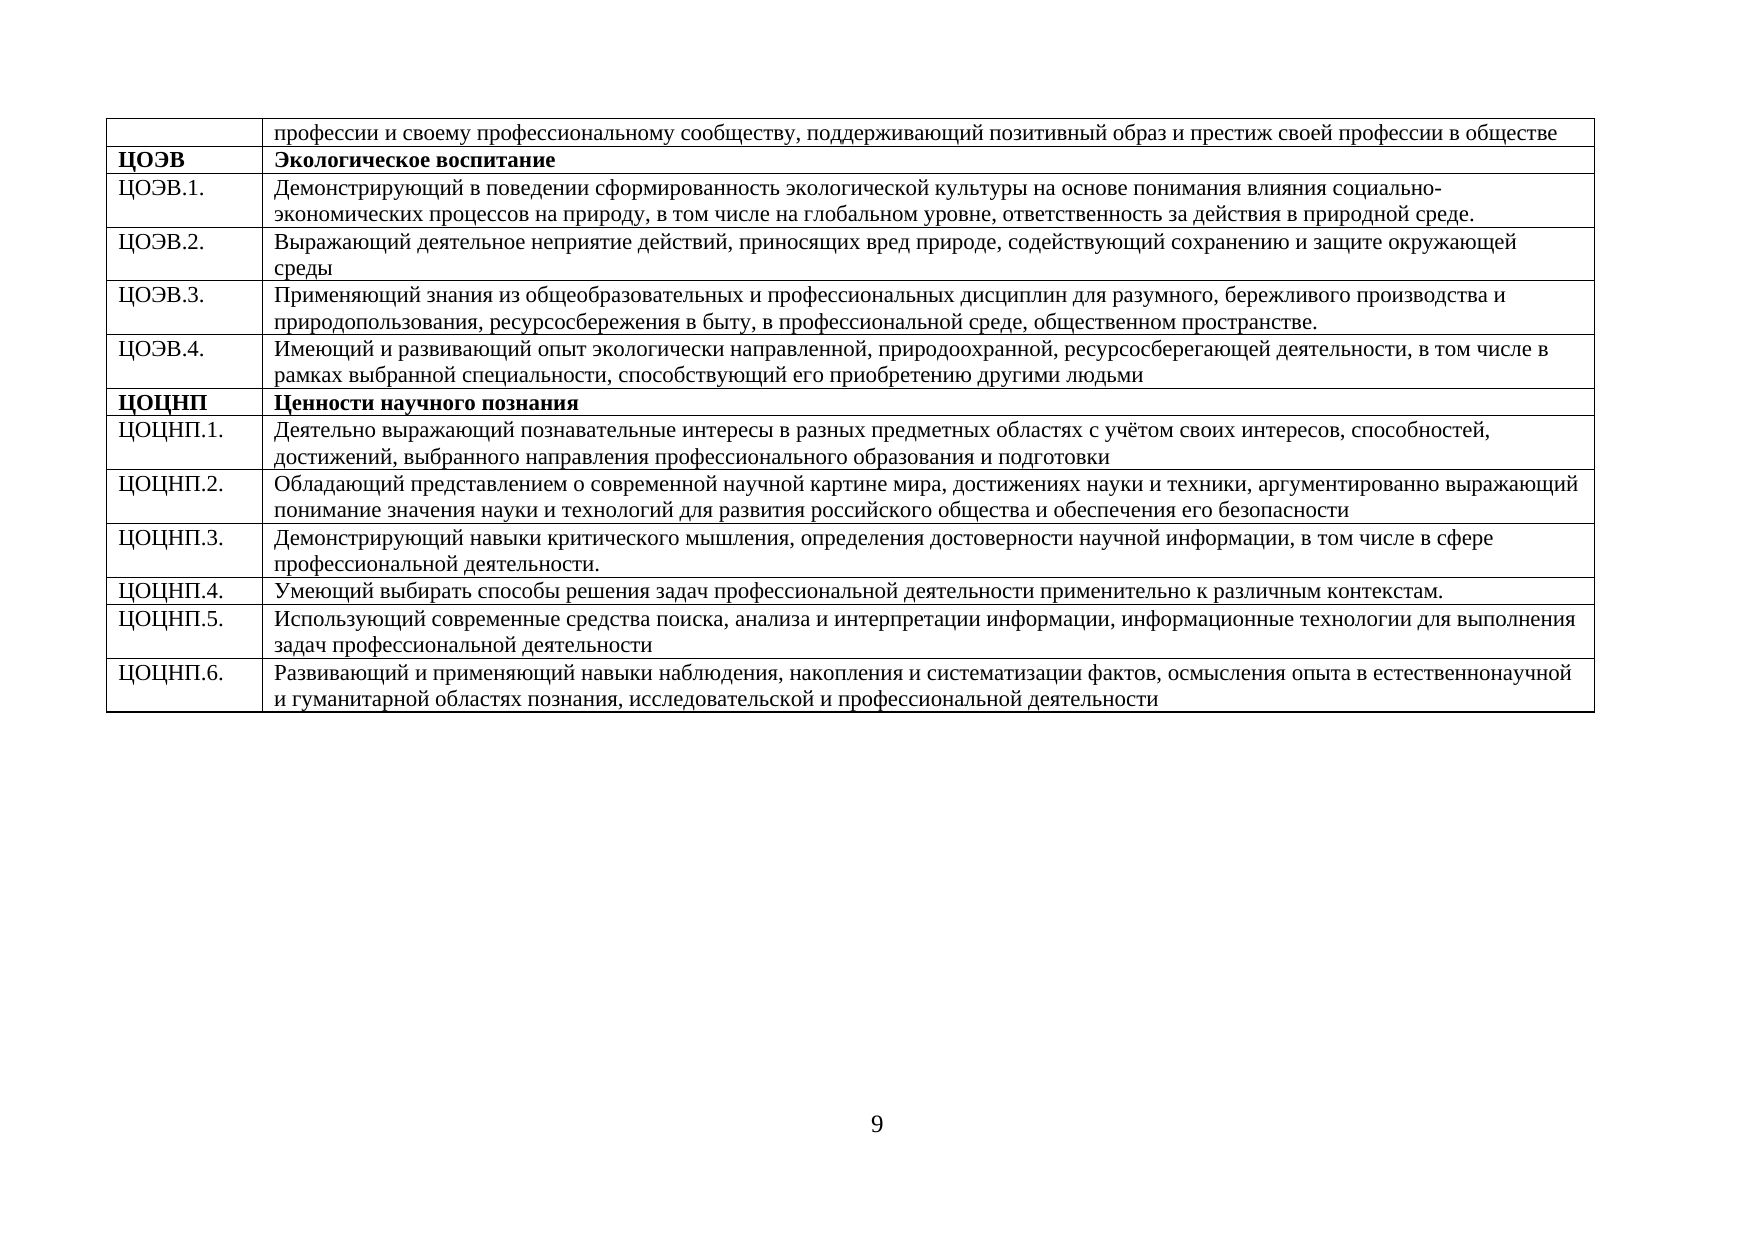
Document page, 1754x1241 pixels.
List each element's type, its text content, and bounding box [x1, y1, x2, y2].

table_cell ЦОЭВ [107, 147, 262, 173]
table_cell ЦОЦНП.4. [107, 578, 262, 604]
table_cell ЦОЦНП.5. [107, 605, 262, 658]
table_cell Ценности научного познания [263, 389, 1594, 415]
table_cell Выражающий деятельное неприятие действий, приносящих вред природе, содействующий сохранению и защите окружающей среды [263, 228, 1594, 280]
table_cell Демонстрирующий навыки критического мышления, определения достоверности научной информации, в том числе в сфере профессиональной деятельности. [263, 524, 1594, 577]
table_cell ЦОЭВ.4. [107, 335, 262, 388]
table_cell ЦОЦНП.1. [107, 416, 262, 469]
table_cell Обладающий представлением о современной научной картине мира, достижениях науки и техники, аргументированно выражающий понимание значения науки и технологий для развития российского общества и обеспечения его безопасности [263, 470, 1594, 523]
table_cell ЦОЭВ.1. [107, 174, 262, 227]
table_cell Экологическое воспитание [263, 147, 1594, 173]
table_cell Развивающий и применяющий навыки наблюдения, накопления и систематизации фактов, осмысления опыта в естественнонаучной и гуманитарной областях познания, исследовательской и профессиональной деятельности [263, 659, 1594, 711]
table_cell ЦОПТВ.6. [107, 119, 262, 146]
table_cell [263, 119, 1594, 146]
table_cell Использующий современные средства поиска, анализа и интерпретации информации, информационные технологии для выполнения задач профессиональной деятельности [263, 605, 1594, 658]
table_cell Применяющий знания из общеобразовательных и профессиональных дисциплин для разумного, бережливого производства и природопользования, ресурсосбережения в быту, в профессиональной среде, общественном пространстве. [263, 281, 1594, 334]
table_cell ЦОЭВ.3. [107, 281, 262, 334]
table_cell Имеющий и развивающий опыт экологически направленной, природоохранной, ресурсосберегающей деятельности, в том числе в рамках выбранной специальности, способствующий его приобретению другими людьми [263, 335, 1594, 388]
table_cell Деятельно выражающий познавательные интересы в разных предметных областях с учётом своих интересов, способностей, достижений, выбранного направления профессионального образования и подготовки [263, 416, 1594, 469]
table_cell ЦОЦНП [107, 389, 262, 415]
table_cell ЦОЦНП.2. [107, 470, 262, 523]
table_cell Демонстрирующий в поведении сформированность экологической культуры на основе понимания влияния социально-экономических процессов на природу, в том числе на глобальном уровне, ответственность за действия в природной среде. [263, 174, 1594, 227]
table_cell ЦОЦНП.3. [107, 524, 262, 577]
table_cell ЦОЦНП.6. [107, 659, 262, 711]
table_cell Умеющий выбирать способы решения задач профессиональной деятельности применительно к различным контекстам. [263, 578, 1594, 604]
table_cell ЦОЭВ.2. [107, 228, 262, 280]
